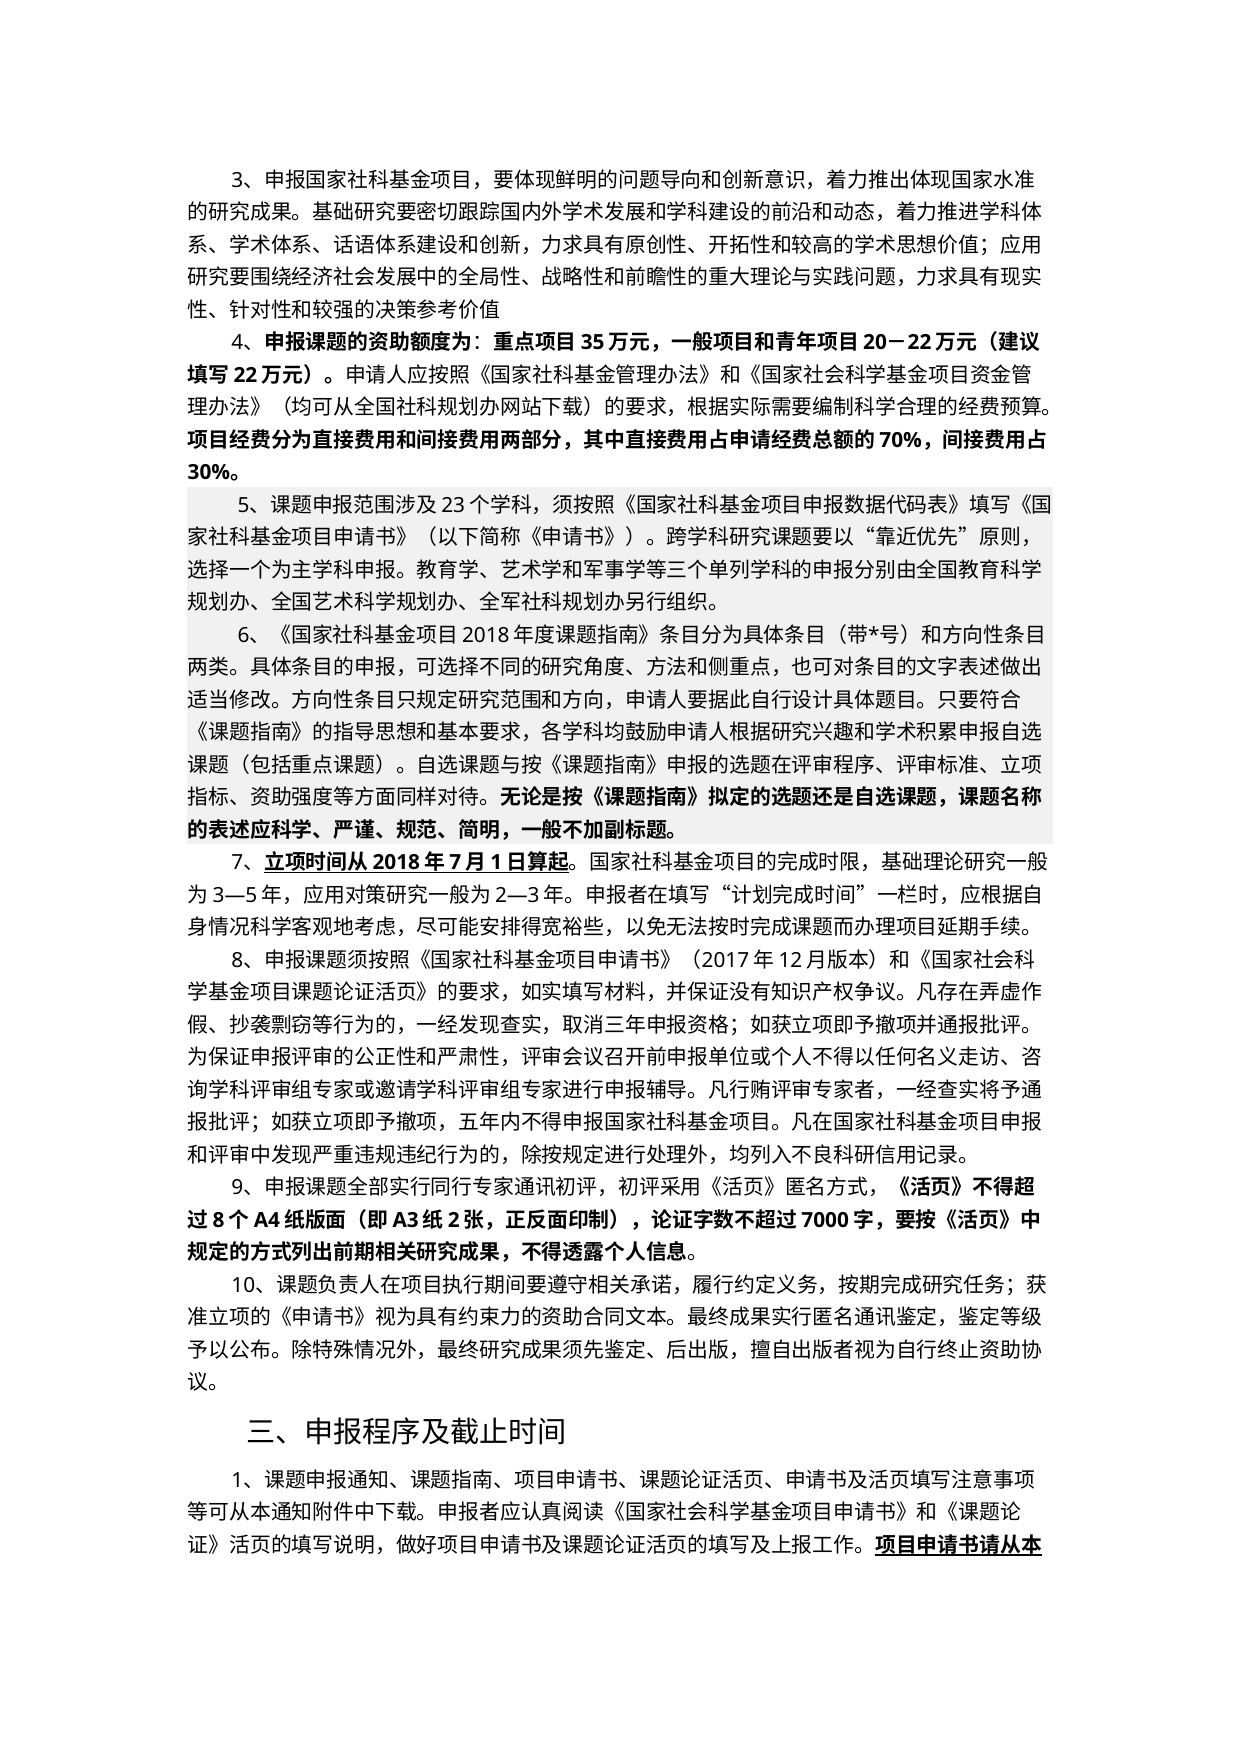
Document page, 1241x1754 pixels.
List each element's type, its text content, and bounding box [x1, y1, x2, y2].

text 5、课题申报范围涉及23个学科，须按照《国家社科基金项目申报数据代码表》填写《国家社科基金项目申请书》（以下简称《申请书》）。跨学科研究课题要以“靠近优先”原则，选择一个为主学科申报。教育学、艺术学和军事学等三个单列学科的申报分别由全国教育科学规划办、全国艺术科学规划办、全军社科规划办另行组织。 [187, 487, 1053, 617]
text 9、申报课题全部实行同行专家通讯初评，初评采用《活页》匿名方式，《活页》不得超过8个A4纸版面（即A3纸2张，正反面印制），论证字数不超过7000字，要按《活页》中规定的方式列出前期相关研究成果，不得透露个人信息。 [187, 1169, 1053, 1267]
text 8、申报课题须按照《国家社科基金项目申请书》（2017年12月版本）和《国家社会科学基金项目课题论证活页》的要求，如实填写材料，并保证没有知识产权争议。凡存在弄虚作假、抄袭剽窃等行为的，一经发现查实，取消三年申报资格；如获立项即予撤项并通报批评。为保证申报评审的公正性和严肃性，评审会议召开前申报单位或个人不得以任何名义走访、咨询学科评审组专家或邀请学科评审组专家进行申报辅导。凡行贿评审专家者，一经查实将予通报批评；如获立项即予撤项，五年内不得申报国家社科基金项目。凡在国家社科基金项目申报和评审中发现严重违规违纪行为的，除按规定进行处理外，均列入不良科研信用记录。 [187, 942, 1053, 1169]
text 7、立项时间从2018年7月1日算起。国家社科基金项目的完成时限，基础理论研究一般为3—5年，应用对策研究一般为2—3年。申报者在填写“计划完成时间”一栏时，应根据自身情况科学客观地考虑，尽可能安排得宽裕些，以免无法按时完成课题而办理项目延期手续。 [187, 844, 1053, 942]
text 三、申报程序及截止时间 [187, 1397, 1053, 1462]
text 10、课题负责人在项目执行期间要遵守相关承诺，履行约定义务，按期完成研究任务；获准立项的《申请书》视为具有约束力的资助合同文本。最终成果实行匿名通讯鉴定，鉴定等级予以公布。除特殊情况外，最终研究成果须先鉴定、后出版，擅自出版者视为自行终止资助协议。 [187, 1267, 1053, 1397]
text 4、申报课题的资助额度为：重点项目35万元，一般项目和青年项目20－22万元（建议填写22万元）。申请人应按照《国家社科基金管理办法》和《国家社会科学基金项目资金管理办法》（均可从全国社科规划办网站下载）的要求，根据实际需要编制科学合理的经费预算。项目经费分为直接费用和间接费用两部分，其中直接费用占申请经费总额的70%，间接费用占30%。 [187, 324, 1053, 487]
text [187, 1462, 1053, 1559]
text 3、申报国家社科基金项目，要体现鲜明的问题导向和创新意识，着力推出体现国家水准的研究成果。基础研究要密切跟踪国内外学术发展和学科建设的前沿和动态，着力推进学科体系、学术体系、话语体系建设和创新，力求具有原创性、开拓性和较高的学术思想价值；应用研究要围绕经济社会发展中的全局性、战略性和前瞻性的重大理论与实践问题，力求具有现实性、针对性和较强的决策参考价值 [187, 162, 1053, 324]
text 6、《国家社科基金项目2018年度课题指南》条目分为具体条目（带*号）和方向性条目两类。具体条目的申报，可选择不同的研究角度、方法和侧重点，也可对条目的文字表述做出适当修改。方向性条目只规定研究范围和方向，申请人要据此自行设计具体题目。只要符合《课题指南》的指导思想和基本要求，各学科均鼓励申请人根据研究兴趣和学术积累申报自选课题（包括重点课题）。自选课题与按《课题指南》申报的选题在评审程序、评审标准、立项指标、资助强度等方面同样对待。无论是按《课题指南》拟定的选题还是自选课题，课题名称的表述应科学、严谨、规范、简明，一般不加副标题。 [187, 617, 1053, 844]
